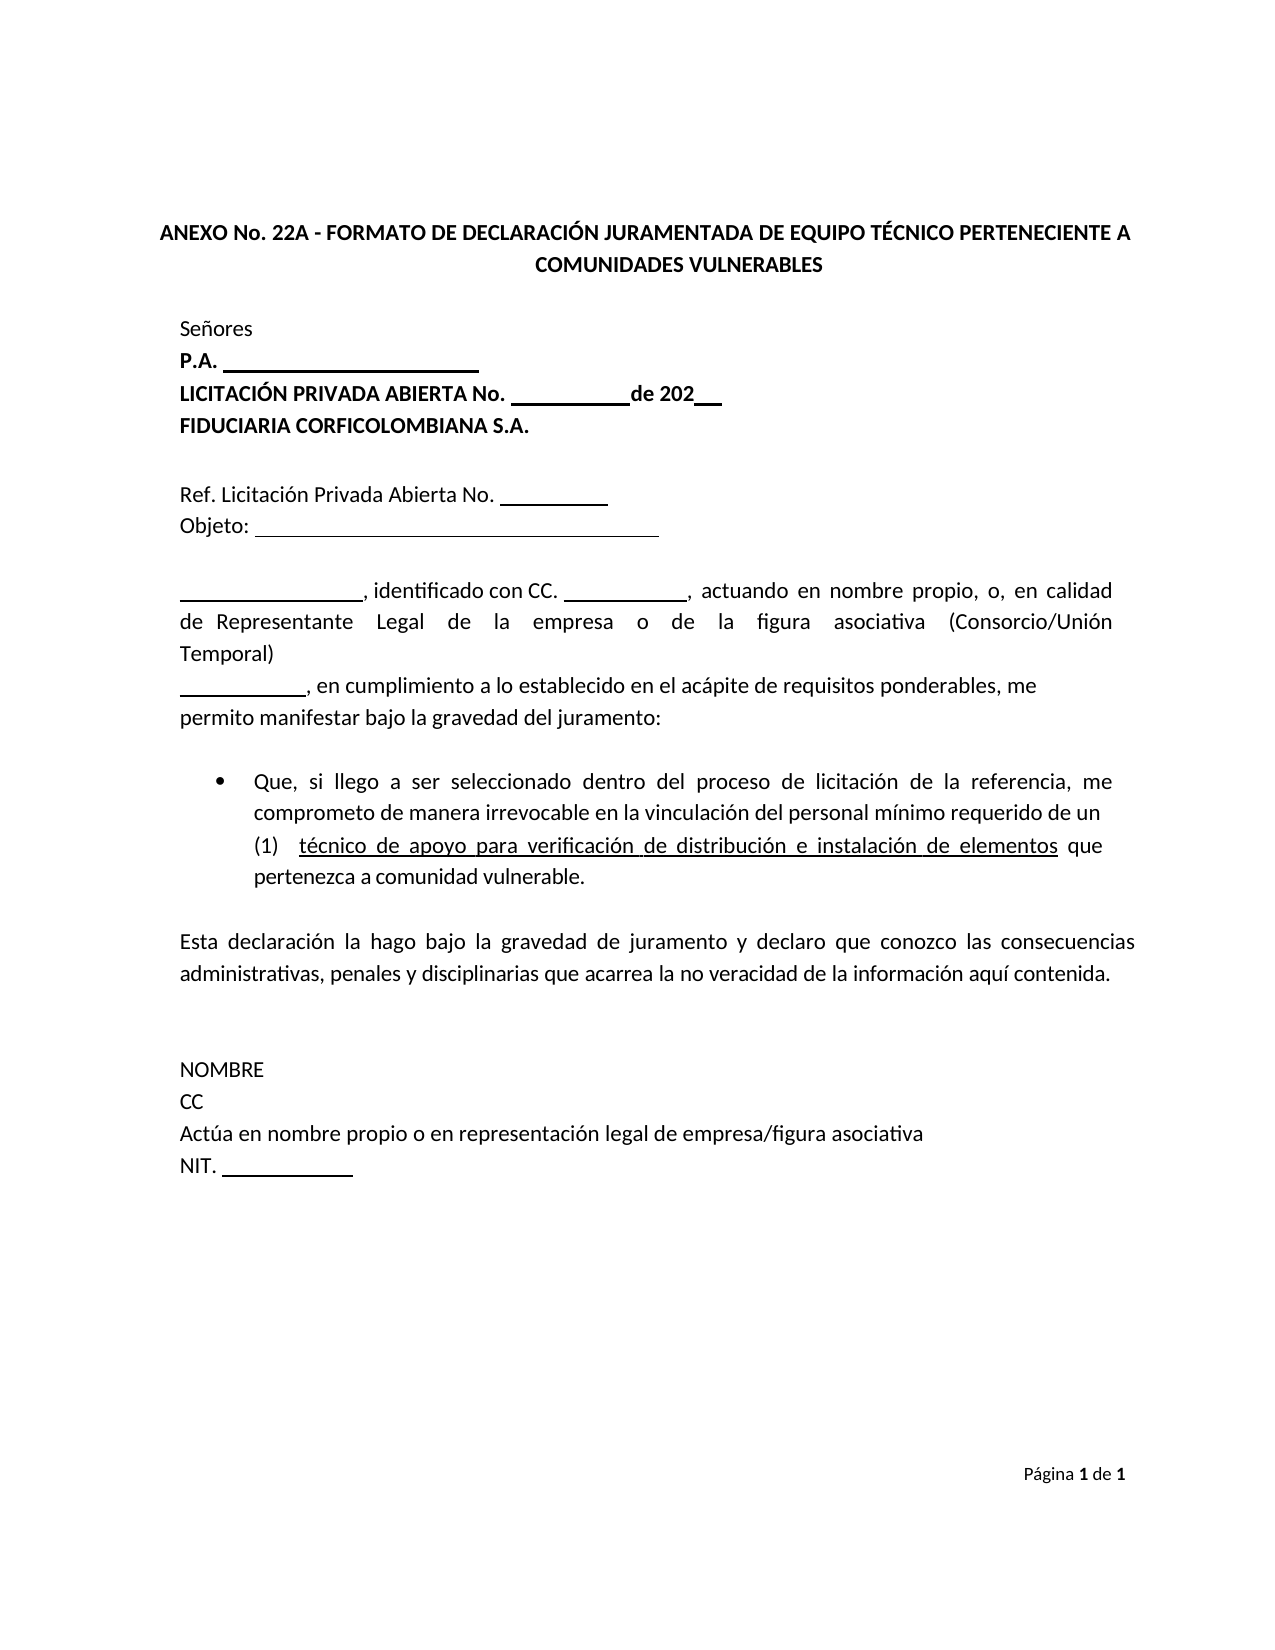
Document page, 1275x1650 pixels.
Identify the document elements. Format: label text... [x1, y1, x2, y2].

text Actúa en nombre propio o en representación legal de empresa/figura asociativa NIT. [179, 1119, 924, 1179]
list Que, si llego a ser seleccionado dentro del proceso de licitación de la referencia, me comprometo de manera irrevocable en la vinculación del personal mínimo requerido de un [216, 767, 1113, 827]
text LICITACIÓN PRIVADA ABIERTA No. de 202 FIDUCIARIA CORFICOLOMBIANA S.A. [179, 379, 722, 439]
list técnico de apoyo para verificación de distribución e instalación de elementos que pertenezca a comunidad vulnerable. [253, 831, 1113, 891]
text Ref. Licitación Privada Abierta No. Objeto: [179, 480, 659, 539]
text COMUNIDADES VULNERABLES [535, 250, 1137, 278]
text P.A. [179, 346, 1137, 374]
text Página 1 de 1 [148, 1462, 1126, 1484]
text NOMBRE CC [179, 1056, 266, 1115]
text Esta declaración la hago bajo la gravedad de juramento y declaro que conozco las consecuencias administrativas, penales y disciplinarias que acarrea la no veracidad de la información aquí contenida. [179, 927, 1137, 987]
text Señores [179, 314, 1137, 342]
text , en cumplimiento a lo establecido en el acápite de requisitos ponderables, me permito manifestar bajo la gravedad del juramento: [179, 671, 1114, 731]
text ANEXO No. 22A - FORMATO DE DECLARACIÓN JURAMENTADA DE EQUIPO TÉCNICO PERTENECIENTE A [159, 218, 1137, 246]
text , identificado con CC. , actuando en nombre propio, o, en calidad de Representante Legal de la empresa o de la figura asociativa (Consorcio/Unión Temporal) [179, 576, 1113, 667]
